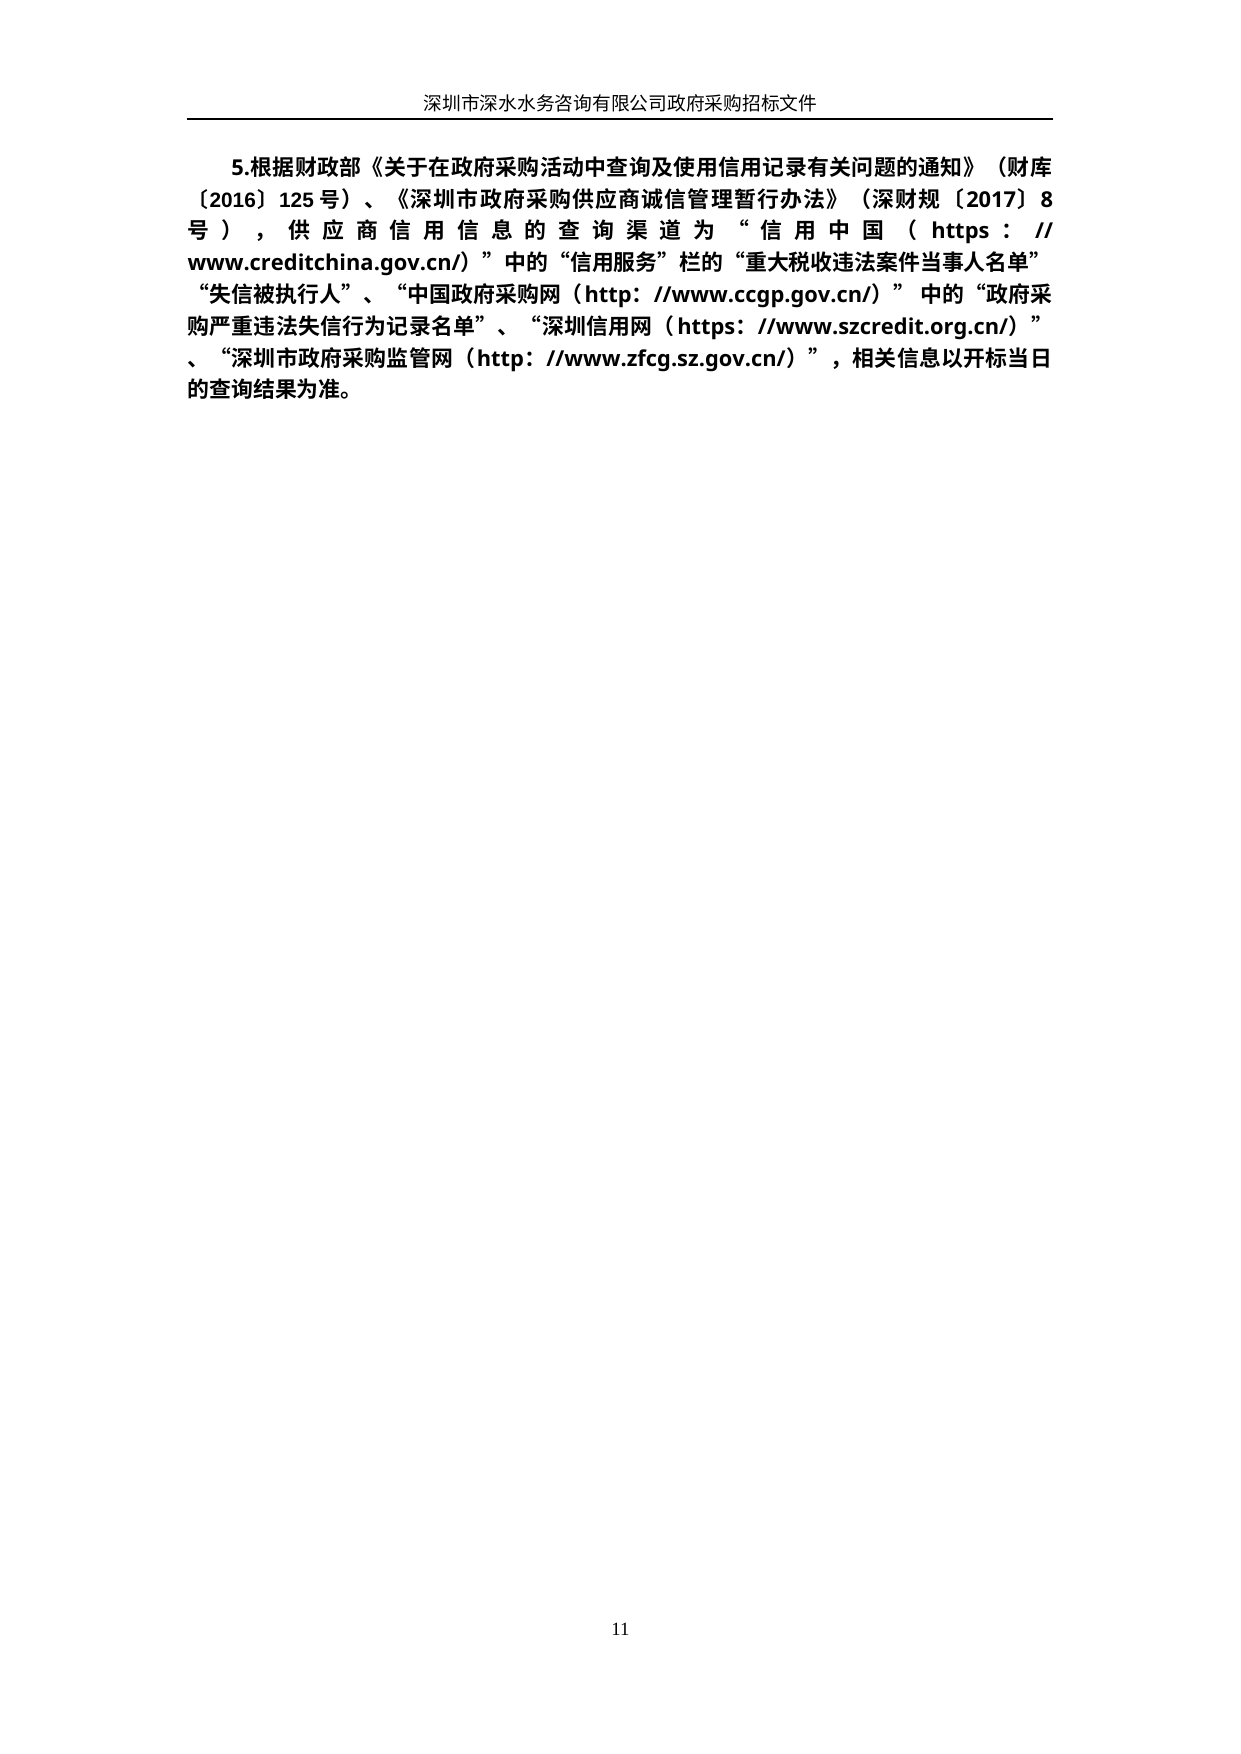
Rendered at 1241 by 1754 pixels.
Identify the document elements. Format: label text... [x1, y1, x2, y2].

text 5.根据财政部《关于在政府采购活动中查询及使用信用记录有关问题的通知》（财库〔2016〕125号）、《深圳市政府采购供应商诚信管理暂行办法》（深财规〔2017〕8号），供应商信用信息的查询渠道为“信用中国（https：//www.creditchina.gov.cn/）”中的“信用服务”栏的“重大税收违法案件当事人名单”“失信被执行人”、“中国政府采购网（http：//www.ccgp.gov.cn/）” 中的“政府采购严重违法失信行为记录名单”、“深圳信用网（https：//www.szcredit.org.cn/）”、“深圳市政府采购监管网（http：//www.zfcg.sz.gov.cn/）”，相关信息以开标当日的查询结果为准。 [187, 150, 1053, 404]
